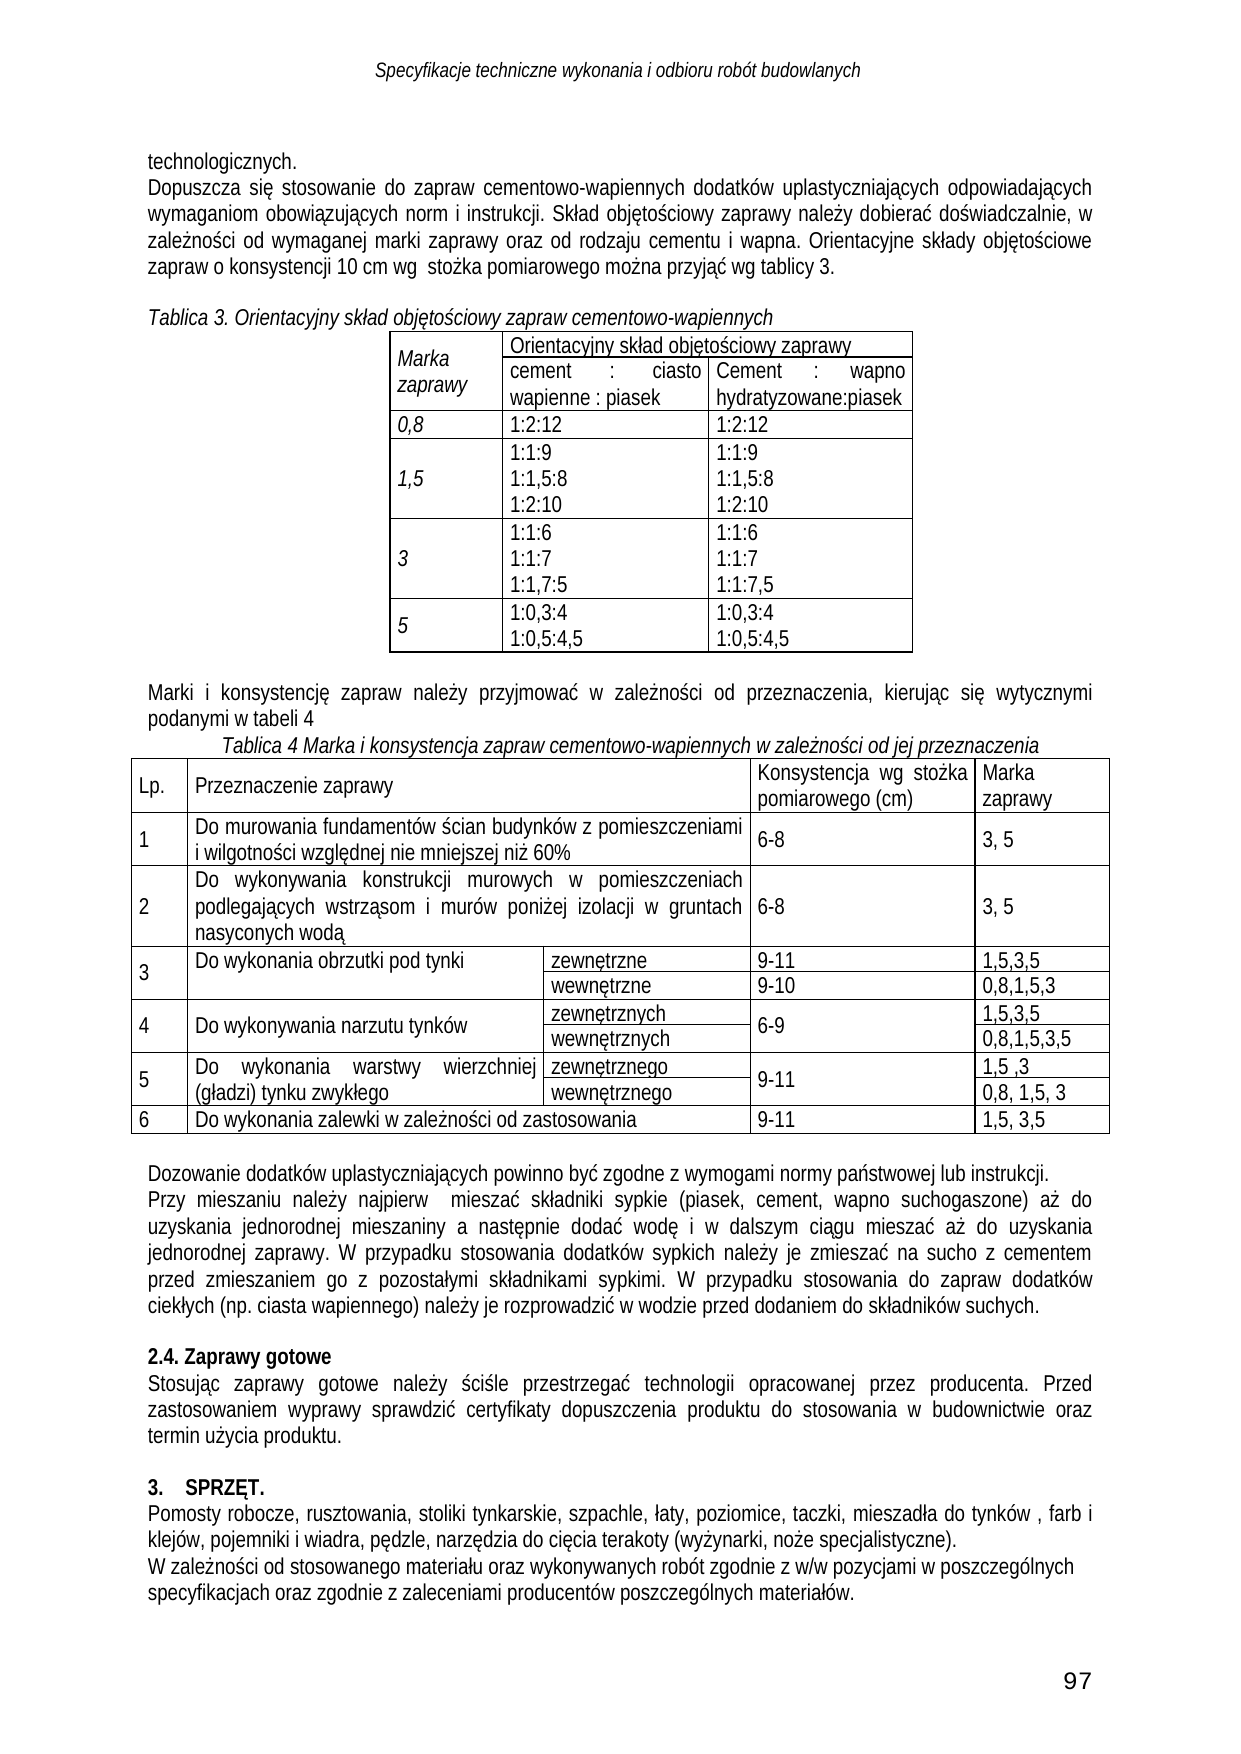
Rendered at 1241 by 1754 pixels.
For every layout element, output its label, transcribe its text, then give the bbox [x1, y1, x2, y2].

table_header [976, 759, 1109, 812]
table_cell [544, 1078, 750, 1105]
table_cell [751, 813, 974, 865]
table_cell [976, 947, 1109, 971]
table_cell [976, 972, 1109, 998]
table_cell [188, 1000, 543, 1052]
text Przy mieszaniu należy najpierw mieszać składniki sypkie (piasek, cement, wapno suchogaszone) aż do uzyskania jednorodnej mieszaniny a następnie dodać wodę i w dalszym ciągu mieszać aż do uzyskania jednorodnej zaprawy. W przypadku stosowania dodatków sypkich należy je zmieszać na sucho z cementem przed zmieszaniem go z pozostałymi składnikami sypkimi. W przypadku stosowania do zapraw dodatków ciekłych (np. ciasta wapiennego) należy je rozprowadzić w wodzie przed dodaniem do składników suchych. [148, 1186, 1093, 1318]
text 2.4. Zaprawy gotowe [148, 1343, 1093, 1369]
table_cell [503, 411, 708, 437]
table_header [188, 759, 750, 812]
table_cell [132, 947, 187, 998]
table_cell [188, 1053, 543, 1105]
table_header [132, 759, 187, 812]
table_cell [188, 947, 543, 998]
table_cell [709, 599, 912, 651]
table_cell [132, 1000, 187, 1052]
text Dopuszcza się stosowanie do zapraw cementowo-wapiennych dodatków uplastyczniających odpowiadających wymaganiom obowiązujących norm i instrukcji. Skład objętościowy zaprawy należy dobierać doświadczalnie, w zależności od wymaganej marki zaprawy oraz od rodzaju cementu i wapna. Orientacyjne składy objętościowe zapraw o konsystencji 10 cm wg stożka pomiarowego można przyjąć wg tablicy 3. [148, 174, 1093, 279]
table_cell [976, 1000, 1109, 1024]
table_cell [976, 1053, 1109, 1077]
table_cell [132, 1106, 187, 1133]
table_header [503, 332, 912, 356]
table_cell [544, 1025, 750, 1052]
text Pomosty robocze, rusztowania, stoliki tynkarskie, szpachle, łaty, poziomice, taczki, mieszadła do tynków , farb i klejów, pojemniki i wiadra, pędzle, narzędzia do cięcia terakoty (wyżynarki, noże specjalistyczne). [148, 1500, 1093, 1553]
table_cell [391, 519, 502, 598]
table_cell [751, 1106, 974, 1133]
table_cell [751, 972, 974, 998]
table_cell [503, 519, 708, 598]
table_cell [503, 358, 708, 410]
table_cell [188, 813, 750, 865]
text Stosując zaprawy gotowe należy ściśle przestrzegać technologii opracowanej przez producenta. Przed zastosowaniem wyprawy sprawdzić certyfikaty dopuszczenia produktu do stosowania w budownictwie oraz termin użycia produktu. [148, 1369, 1093, 1449]
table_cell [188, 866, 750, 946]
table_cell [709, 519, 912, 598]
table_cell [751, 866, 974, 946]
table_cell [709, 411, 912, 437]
text Marki i konsystencję zapraw należy przyjmować w zależności od przeznaczenia, kierując się wytycznymi podanymi w tabeli 4 [148, 679, 1093, 732]
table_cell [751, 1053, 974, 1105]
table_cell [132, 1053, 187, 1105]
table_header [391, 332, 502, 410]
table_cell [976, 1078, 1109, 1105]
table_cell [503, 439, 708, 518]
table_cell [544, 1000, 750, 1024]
text Tablica 4 Marka i konsystencja zapraw cementowo-wapiennych w zależności od jej przeznaczenia [148, 732, 1093, 758]
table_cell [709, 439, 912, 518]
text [148, 148, 1093, 174]
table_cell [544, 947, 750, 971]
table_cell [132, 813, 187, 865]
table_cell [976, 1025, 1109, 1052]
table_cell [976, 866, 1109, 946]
text specyfikacjach oraz zgodnie z zaleceniami producentów poszczególnych materiałów. [148, 1579, 1093, 1605]
subtitle Tablica 3. Orientacyjny skład objętościowy zapraw cementowo-wapiennych [148, 304, 1093, 331]
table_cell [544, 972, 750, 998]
text W zależności od stosowanego materiału oraz wykonywanych robót zgodnie z w/w pozycjami w poszczególnych [148, 1553, 1093, 1579]
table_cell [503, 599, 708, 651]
text Dozowanie dodatków uplastyczniających powinno być zgodne z wymogami normy państwowej lub instrukcji. [148, 1160, 1093, 1186]
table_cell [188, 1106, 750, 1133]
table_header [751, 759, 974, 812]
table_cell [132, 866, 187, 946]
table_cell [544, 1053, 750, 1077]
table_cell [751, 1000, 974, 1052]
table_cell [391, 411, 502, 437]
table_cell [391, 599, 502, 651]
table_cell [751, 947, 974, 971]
list SPRZĘT. [148, 1474, 1093, 1500]
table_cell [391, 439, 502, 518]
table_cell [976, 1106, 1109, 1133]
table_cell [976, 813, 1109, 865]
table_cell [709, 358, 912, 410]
